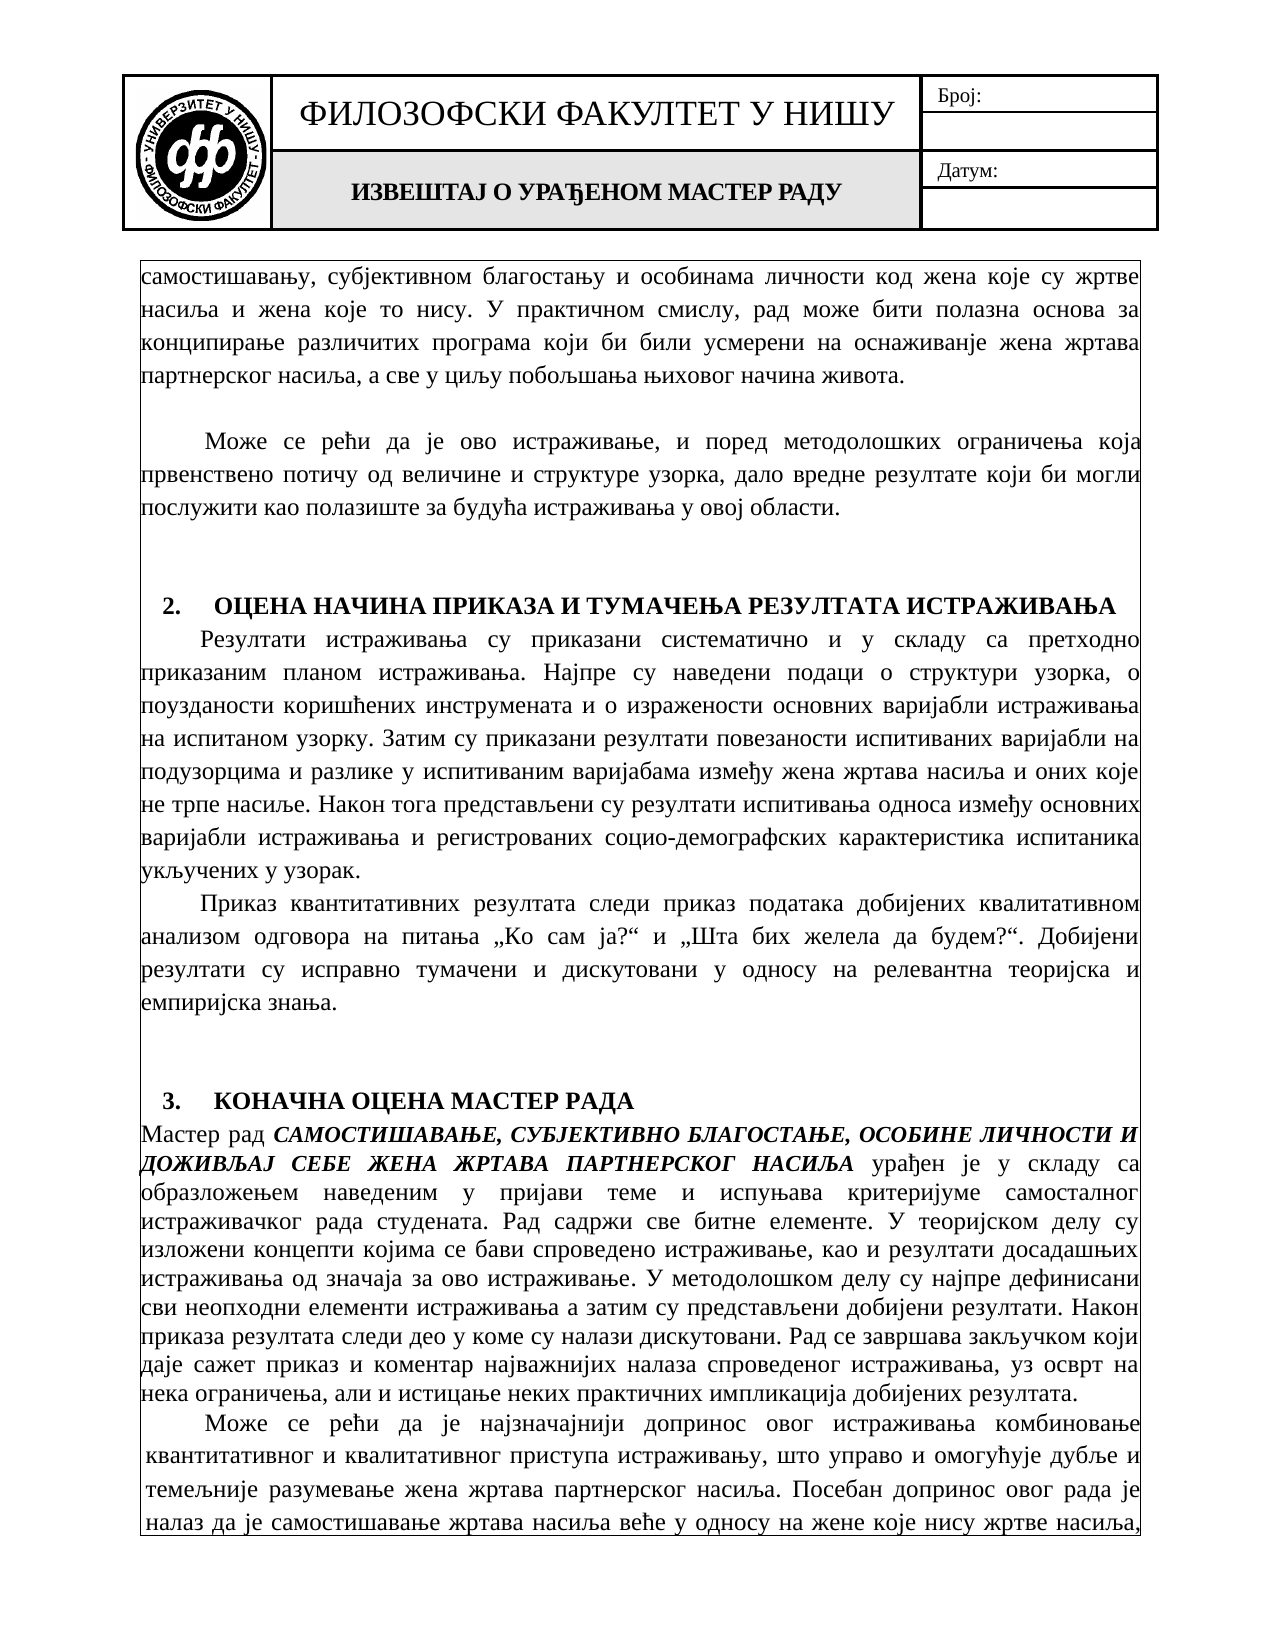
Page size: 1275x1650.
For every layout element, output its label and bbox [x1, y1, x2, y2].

table_cell [141, 261, 1140, 1535]
picture [135, 90, 267, 221]
